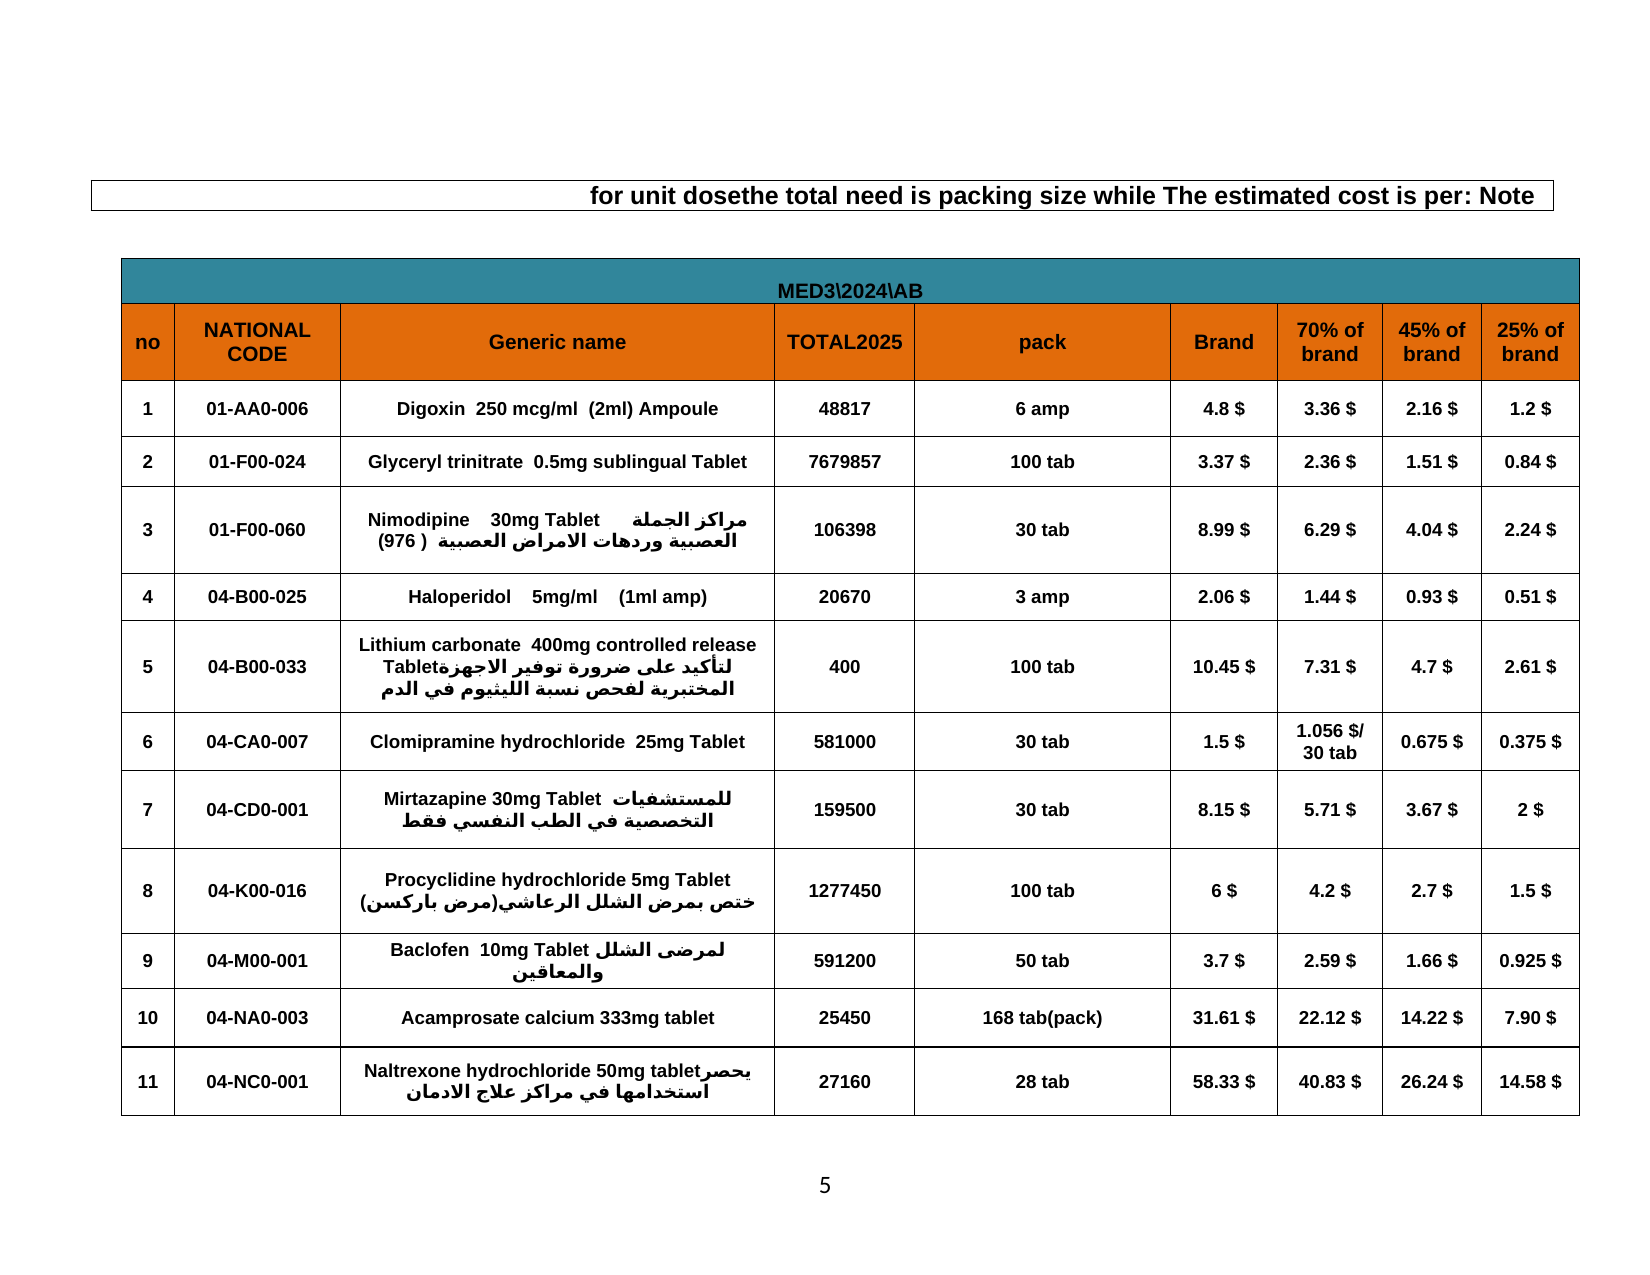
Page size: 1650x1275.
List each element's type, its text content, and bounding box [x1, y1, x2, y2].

table_cell 04-K00-016 [175, 849, 340, 932]
table_cell 0.84 $ [1482, 437, 1579, 486]
table_cell 01-F00-024 [175, 437, 340, 486]
table_cell 0.675 $ [1383, 713, 1481, 770]
table_cell TOTAL2025 [775, 304, 914, 380]
table_cell 11 [122, 1048, 174, 1115]
table_cell 1277450 [775, 849, 914, 932]
table_cell 30 tab [915, 487, 1170, 573]
table_cell 4.04 $ [1383, 487, 1481, 573]
table_cell 168 tab(pack) [915, 989, 1170, 1046]
table_cell 0.93 $ [1383, 574, 1481, 620]
table_cell 04-NC0-001 [175, 1048, 340, 1115]
table_cell 1.2 $ [1482, 381, 1579, 436]
table_cell Generic name [341, 304, 774, 380]
table_cell 20670 [775, 574, 914, 620]
table_cell 1.66 $ [1383, 934, 1481, 988]
table_cell 5 [122, 621, 174, 712]
table_cell 0.375 $ [1482, 713, 1579, 770]
table_cell 0.925 $ [1482, 934, 1579, 988]
table_cell 100 tab [915, 437, 1170, 486]
table_cell 1.056 $/ 30 tab [1278, 713, 1382, 770]
table_cell 3 [122, 487, 174, 573]
table_cell NATIONAL CODE [175, 304, 340, 380]
table_cell 30 tab [915, 771, 1170, 848]
table_cell Brand [1171, 304, 1277, 380]
table_cell 1.44 $ [1278, 574, 1382, 620]
table_cell 6.29 $ [1278, 487, 1382, 573]
table_cell no [122, 304, 174, 380]
table_cell 40.83 $ [1278, 1048, 1382, 1115]
table_cell 14.22 $ [1383, 989, 1481, 1046]
table_cell 8.15 $ [1171, 771, 1277, 848]
table_cell 14.58 $ [1482, 1048, 1579, 1115]
table_cell 2.36 $ [1278, 437, 1382, 486]
table_cell 28 tab [915, 1048, 1170, 1115]
table_header MED3\2024\AB [122, 259, 1579, 303]
table_cell 30 tab [915, 713, 1170, 770]
table_cell 2.61 $ [1482, 621, 1579, 712]
table_cell 7.90 $ [1482, 989, 1579, 1046]
table_cell 2.24 $ [1482, 487, 1579, 573]
table_cell 04-M00-001 [175, 934, 340, 988]
table_cell 22.12 $ [1278, 989, 1382, 1046]
table_cell 400 [775, 621, 914, 712]
table_cell 31.61 $ [1171, 989, 1277, 1046]
table_cell 58.33 $ [1171, 1048, 1277, 1115]
table_cell 100 tab [915, 621, 1170, 712]
table_cell 3.7 $ [1171, 934, 1277, 988]
table_cell 6 [122, 713, 174, 770]
table_cell 9 [122, 934, 174, 988]
table_cell Acamprosate calcium 333mg tablet [341, 989, 774, 1046]
table_cell Clomipramine hydrochloride 25mg Tablet [341, 713, 774, 770]
table_cell 50 tab [915, 934, 1170, 988]
table_cell 6 $ [1171, 849, 1277, 932]
table_cell 01-AA0-006 [175, 381, 340, 436]
table_cell 01-F00-060 [175, 487, 340, 573]
table_cell 1.5 $ [1482, 849, 1579, 932]
table_cell 2.59 $ [1278, 934, 1382, 988]
table_cell 159500 [775, 771, 914, 848]
table_cell 2.16 $ [1383, 381, 1481, 436]
table_cell 04-NA0-003 [175, 989, 340, 1046]
table_cell 2 $ [1482, 771, 1579, 848]
table_cell 10.45 $ [1171, 621, 1277, 712]
table_cell 48817 [775, 381, 914, 436]
table_cell pack [915, 304, 1170, 380]
table_cell 04-CD0-001 [175, 771, 340, 848]
table_cell 70% of brand [1278, 304, 1382, 380]
table_cell Mirtazapine 30mg Tablet للمستشفيات التخصصية في الطب النفسي فقط [341, 771, 774, 848]
table_cell 45% of brand [1383, 304, 1481, 380]
table_cell 2.7 $ [1383, 849, 1481, 932]
table_cell 2 [122, 437, 174, 486]
table_cell 8 [122, 849, 174, 932]
table_cell Lithium carbonate 400mg controlled release Tabletلتأكيد على ضرورة توفير الاجهزة المختبرية لفحص نسبة الليثيوم في الدم [341, 621, 774, 712]
table_cell Digoxin 250 mcg/ml (2ml) Ampoule [341, 381, 774, 436]
table_cell Glyceryl trinitrate 0.5mg sublingual Tablet [341, 437, 774, 486]
table_cell 25% of brand [1482, 304, 1579, 380]
table_cell 8.99 $ [1171, 487, 1277, 573]
table_cell 7 [122, 771, 174, 848]
table_cell 3.36 $ [1278, 381, 1382, 436]
table_cell 04-B00-025 [175, 574, 340, 620]
table_cell 3.37 $ [1171, 437, 1277, 486]
table_cell Haloperidol 5mg/ml (1ml amp) [341, 574, 774, 620]
table_cell 6 amp [915, 381, 1170, 436]
table_cell 2.06 $ [1171, 574, 1277, 620]
table_cell 7.31 $ [1278, 621, 1382, 712]
table_cell 04-CA0-007 [175, 713, 340, 770]
table_cell 591200 [775, 934, 914, 988]
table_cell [92, 181, 1553, 210]
table_cell Naltrexone hydrochloride 50mg tabletيحصر استخدامها في مراكز علاج الادمان [341, 1048, 774, 1115]
table_cell 4 [122, 574, 174, 620]
table_cell 1.51 $ [1383, 437, 1481, 486]
table_cell 5.71 $ [1278, 771, 1382, 848]
table_cell 7679857 [775, 437, 914, 486]
table_cell 25450 [775, 989, 914, 1046]
table_cell 0.51 $ [1482, 574, 1579, 620]
table_cell Nimodipine 30mg Tablet مراكز الجملة العصبية وردهات الامراض العصبية ( 976) [341, 487, 774, 573]
table_cell 1 [122, 381, 174, 436]
table_cell Baclofen 10mg Tablet لمرضى الشلل والمعاقين [341, 934, 774, 988]
table_cell 106398 [775, 487, 914, 573]
table_cell Procyclidine hydrochloride 5mg Tablet ختص بمرض الشلل الرعاشي(مرض باركسن) [341, 849, 774, 932]
table_cell 3.67 $ [1383, 771, 1481, 848]
table_cell 4.8 $ [1171, 381, 1277, 436]
table_cell 1.5 $ [1171, 713, 1277, 770]
table_cell 100 tab [915, 849, 1170, 932]
table_cell 4.7 $ [1383, 621, 1481, 712]
table_cell 3 amp [915, 574, 1170, 620]
table_cell 26.24 $ [1383, 1048, 1481, 1115]
table_cell 27160 [775, 1048, 914, 1115]
table_cell 10 [122, 989, 174, 1046]
table_cell 04-B00-033 [175, 621, 340, 712]
table_cell 4.2 $ [1278, 849, 1382, 932]
table_cell 581000 [775, 713, 914, 770]
